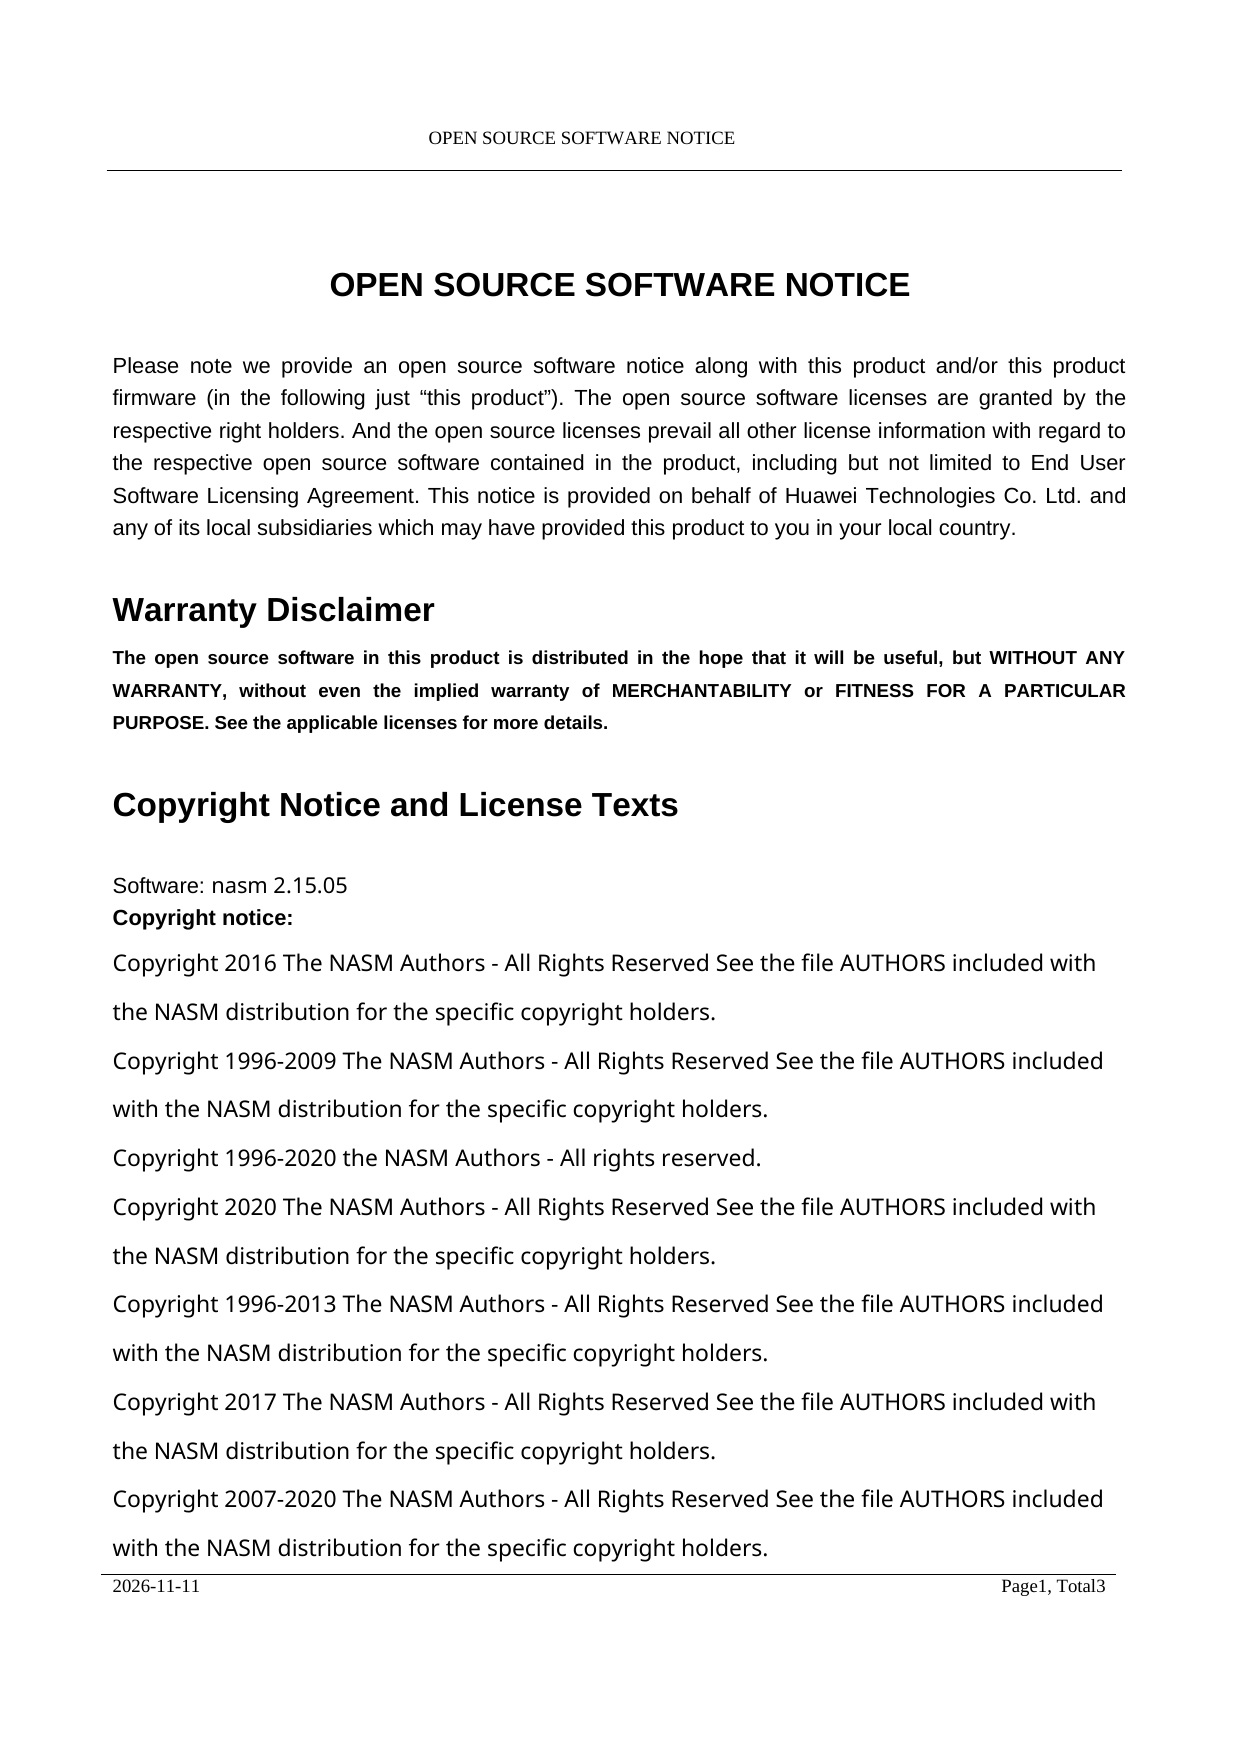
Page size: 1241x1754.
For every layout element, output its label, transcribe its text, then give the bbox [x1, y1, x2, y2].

text OPEN SOURCE SOFTWARE NOTICE [112, 251, 1128, 316]
text The open source software in this product is distributed in the hope that it will be useful, but WITHOUT ANY WARRANTY, without even the implied warranty of MERCHANTABILITY or FITNESS FOR A PARTICULAR PURPOSE. See the applicable licenses for more details. [112, 641, 1128, 739]
text Warranty Disclaimer [112, 576, 1128, 641]
text Copyright Notice and License Texts [112, 771, 1128, 836]
text Copyright notice: [112, 901, 1128, 934]
text Software: nasm 2.15.05 [112, 869, 1128, 901]
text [112, 947, 1128, 1564]
text Please note we provide an open source software notice along with this product and/or this product firmware (in the following just “this product”). The open source software licenses are granted by the respective right holders. And the open source licenses prevail all other license information with regard to the respective open source software contained in the product, including but not limited to End User Software Licensing Agreement. This notice is provided on behalf of Huawei Technologies Co. Ltd. and any of its local subsidiaries which may have provided this product to you in your local country. [112, 349, 1128, 544]
